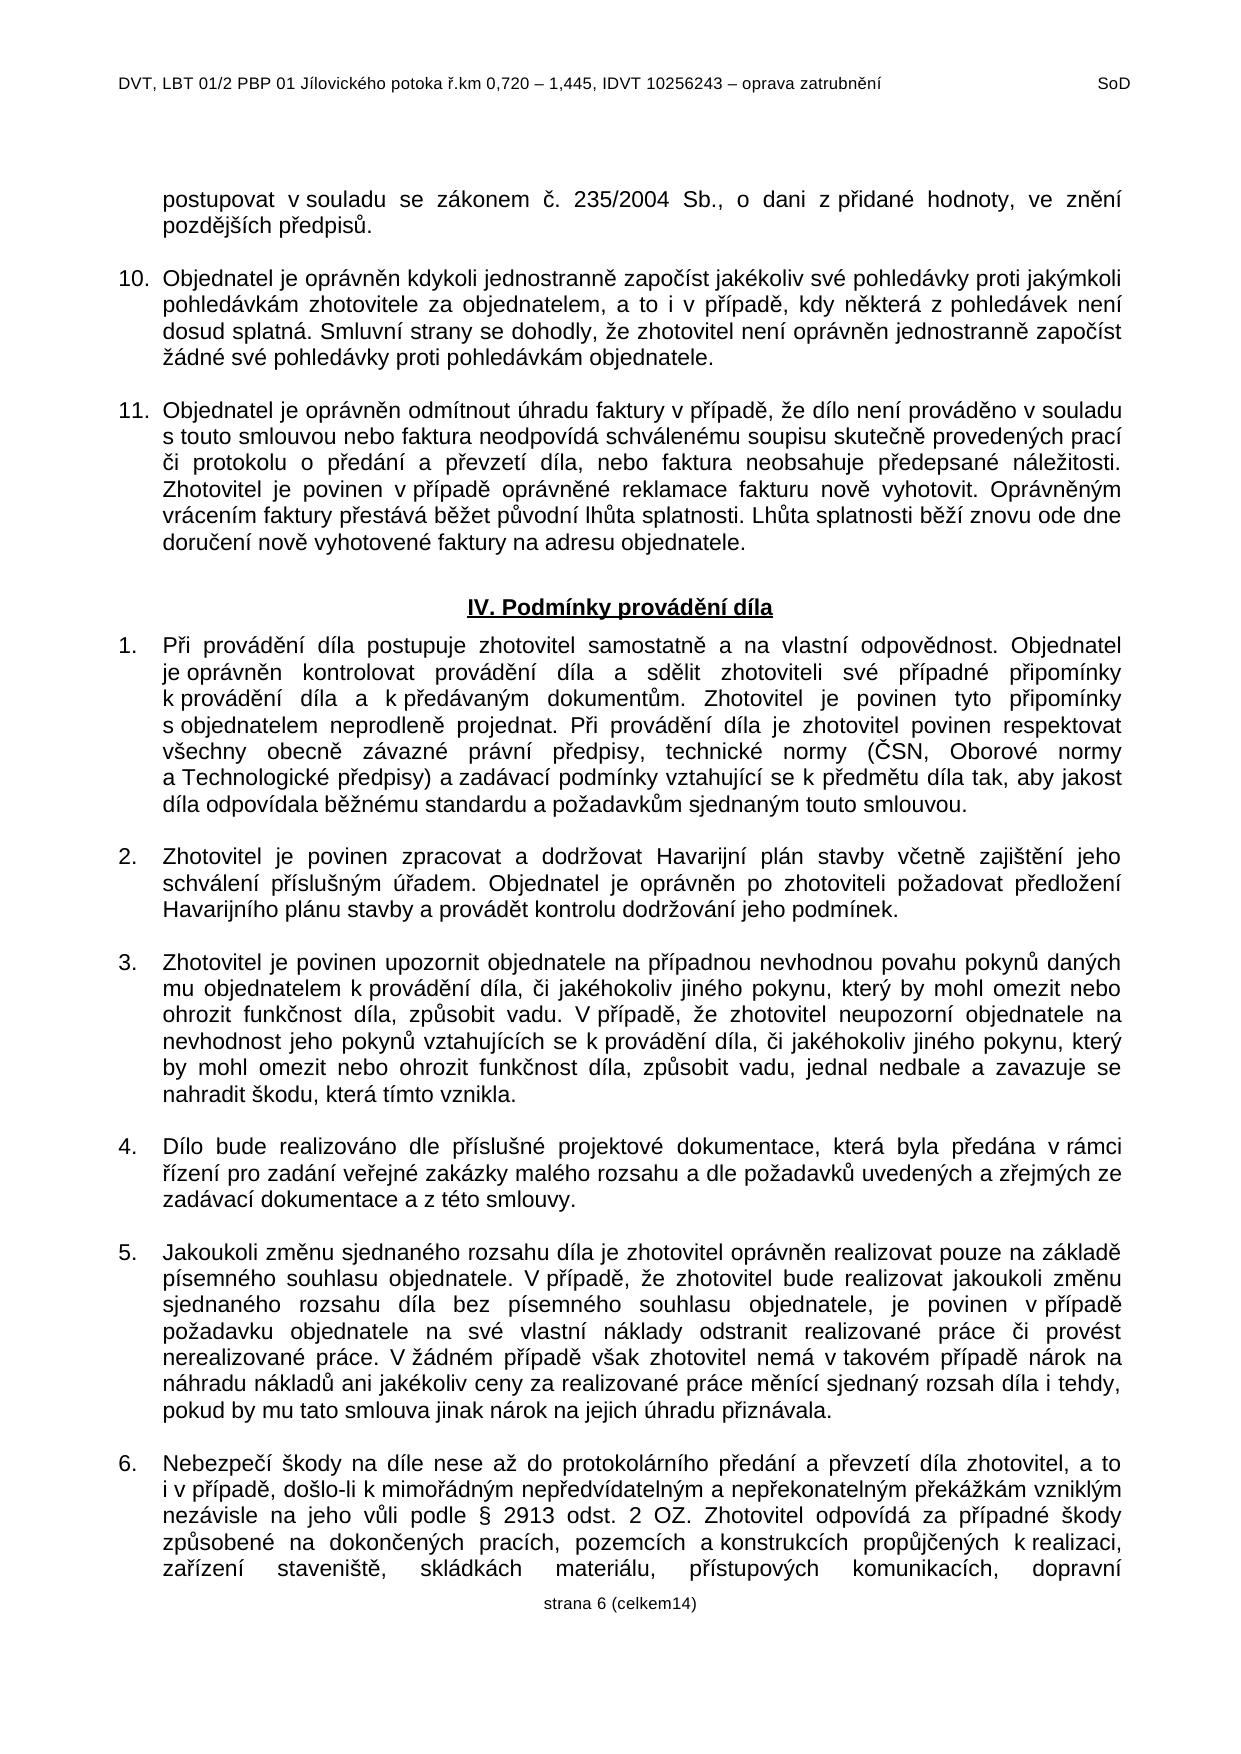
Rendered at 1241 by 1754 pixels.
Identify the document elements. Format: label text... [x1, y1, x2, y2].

text Objednatel je oprávněn kdykoli jednostranně započíst jakékoliv své pohledávky proti jakýmkoli pohledávkám zhotovitele za objednatelem, a to i v případě, kdy některá z pohledávek není dosud splatná. Smluvní strany se dohodly, že zhotovitel není oprávněn jednostranně započíst žádné své pohledávky proti pohledávkám objednatele. [118, 265, 1122, 370]
text Podmínky provádění díla [118, 594, 1122, 620]
text Zhotovitel je povinen upozornit objednatele na případnou nevhodnou povahu pokynů daných mu objednatelem k provádění díla, či jakéhokoliv jiného pokynu, který by mohl omezit nebo ohrozit funkčnost díla, způsobit vadu. V případě, že zhotovitel neupozorní objednatele na nevhodnost jeho pokynů vztahujících se k provádění díla, či jakéhokoliv jiného pokynu, který by mohl omezit nebo ohrozit funkčnost díla, způsobit vadu, jednal nedbale a zavazuje se nahradit škodu, která tímto vznikla. [118, 949, 1122, 1107]
text Objednatel je oprávněn odmítnout úhradu faktury v případě, že dílo není prováděno v souladu s touto smlouvou nebo faktura neodpovídá schválenému soupisu skutečně provedených prací či protokolu o předání a převzetí díla, nebo faktura neobsahuje předepsané náležitosti. Zhotovitel je povinen v případě oprávněné reklamace fakturu nově vyhotovit. Oprávněným vrácením faktury přestává běžet původní lhůta splatnosti. Lhůta splatnosti běží znovu ode dne doručení nově vyhotovené faktury na adresu objednatele. [118, 397, 1122, 555]
text Při provádění díla postupuje zhotovitel samostatně a na vlastní odpovědnost. Objednatel je oprávněn kontrolovat provádění díla a sdělit zhotoviteli své případné připomínky k provádění díla a k předávaným dokumentům. Zhotovitel je povinen tyto připomínky s objednatelem neprodleně projednat. Při provádění díla je zhotovitel povinen respektovat všechny obecně závazné právní předpisy, technické normy (ČSN, Oborové normy a Technologické předpisy) a zadávací podmínky vztahující se k předmětu díla tak, aby jakost díla odpovídala běžnému standardu a požadavkům sjednaným touto smlouvou. [118, 632, 1122, 817]
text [118, 186, 1122, 238]
text Dílo bude realizováno dle příslušné projektové dokumentace, která byla předána v rámci řízení pro zadání veřejné zakázky malého rozsahu a dle požadavků uvedených a zřejmých ze zadávací dokumentace a z této smlouvy. [118, 1133, 1122, 1212]
text Zhotovitel je povinen zpracovat a dodržovat Havarijní plán stavby včetně zajištění jeho schválení příslušným úřadem. Objednatel je oprávněn po zhotoviteli požadovat předložení Havarijního plánu stavby a provádět kontrolu dodržování jeho podmínek. [118, 843, 1122, 922]
text Jakoukoli změnu sjednaného rozsahu díla je zhotovitel oprávněn realizovat pouze na základě písemného souhlasu objednatele. V případě, že zhotovitel bude realizovat jakoukoli změnu sjednaného rozsahu díla bez písemného souhlasu objednatele, je povinen v případě požadavku objednatele na své vlastní náklady odstranit realizované práce či provést nerealizované práce. V žádném případě však zhotovitel nemá v takovém případě nárok na náhradu nákladů ani jakékoliv ceny za realizované práce měnící sjednaný rozsah díla i tehdy, pokud by mu tato smlouva jinak nárok na jejich úhradu přiznávala. [118, 1239, 1122, 1423]
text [118, 1449, 1122, 1581]
